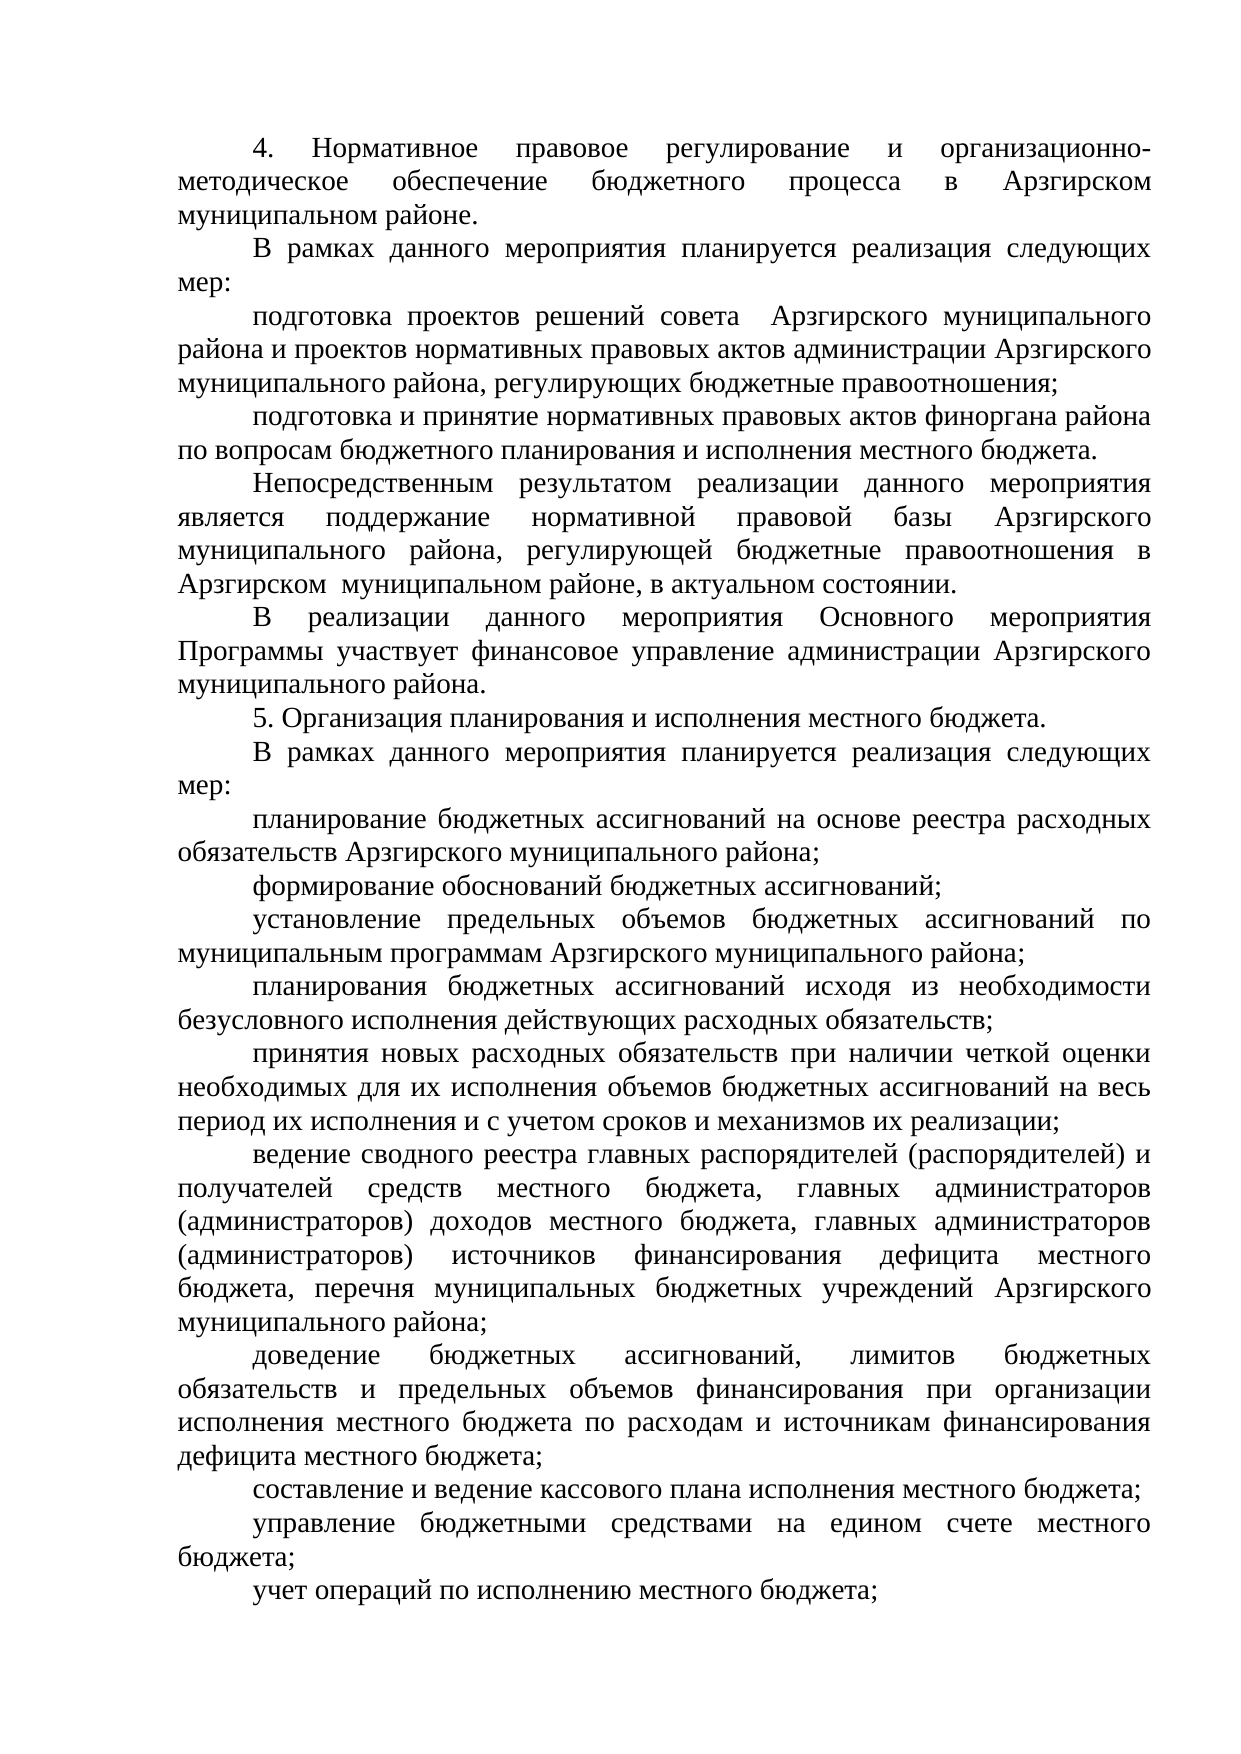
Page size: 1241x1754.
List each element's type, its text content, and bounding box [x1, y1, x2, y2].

text Непосредственным результатом реализации данного мероприятия является поддержание нормативной правовой базы Арзгирского муниципального района, регулирующей бюджетные правоотношения в Арзгирском муниципальном районе, в актуальном состоянии. [177, 465, 1152, 599]
text В реализации данного мероприятия Основного мероприятия Программы участвует финансовое управление администрации Арзгирского муниципального района. [177, 599, 1152, 700]
text В рамках данного мероприятия планируется реализация следующих мер: [177, 734, 1152, 801]
text учет операций по исполнению местного бюджета; [177, 1572, 1152, 1606]
text 5. Организация планирования и исполнения местного бюджета. [177, 700, 1152, 734]
text формирование обоснований бюджетных ассигнований; [177, 868, 1152, 901]
text составление и ведение кассового плана исполнения местного бюджета; [177, 1472, 1152, 1505]
text подготовка проектов решений совета Арзгирского муниципального района и проектов нормативных правовых актов администрации Арзгирского муниципального района, регулирующих бюджетные правоотношения; [177, 298, 1152, 398]
text принятия новых расходных обязательств при наличии четкой оценки необходимых для их исполнения объемов бюджетных ассигнований на весь период их исполнения и с учетом сроков и механизмов их реализации; [177, 1036, 1152, 1136]
text управление бюджетными средствами на едином счете местного бюджета; [177, 1505, 1152, 1572]
text планирования бюджетных ассигнований исходя из необходимости безусловного исполнения действующих расходных обязательств; [177, 968, 1152, 1036]
text планирование бюджетных ассигнований на основе реестра расходных обязательств Арзгирского муниципального района; [177, 801, 1152, 868]
text 4. Нормативное правовое регулирование и организационно-методическое обеспечение бюджетного процесса в Арзгирском муниципальном районе. [177, 130, 1152, 231]
text доведение бюджетных ассигнований, лимитов бюджетных обязательств и предельных объемов финансирования при организации исполнения местного бюджета по расходам и источникам финансирования дефицита местного бюджета; [177, 1337, 1152, 1472]
text ведение сводного реестра главных распорядителей (распорядителей) и получателей средств местного бюджета, главных администраторов (администраторов) доходов местного бюджета, главных администраторов (администраторов) источников финансирования дефицита местного бюджета, перечня муниципальных бюджетных учреждений Арзгирского муниципального района; [177, 1136, 1152, 1337]
text В рамках данного мероприятия планируется реализация следующих мер: [177, 231, 1152, 298]
text установление предельных объемов бюджетных ассигнований по муниципальным программам Арзгирского муниципального района; [177, 901, 1152, 968]
text подготовка и принятие нормативных правовых актов финоргана района по вопросам бюджетного планирования и исполнения местного бюджета. [177, 398, 1152, 465]
